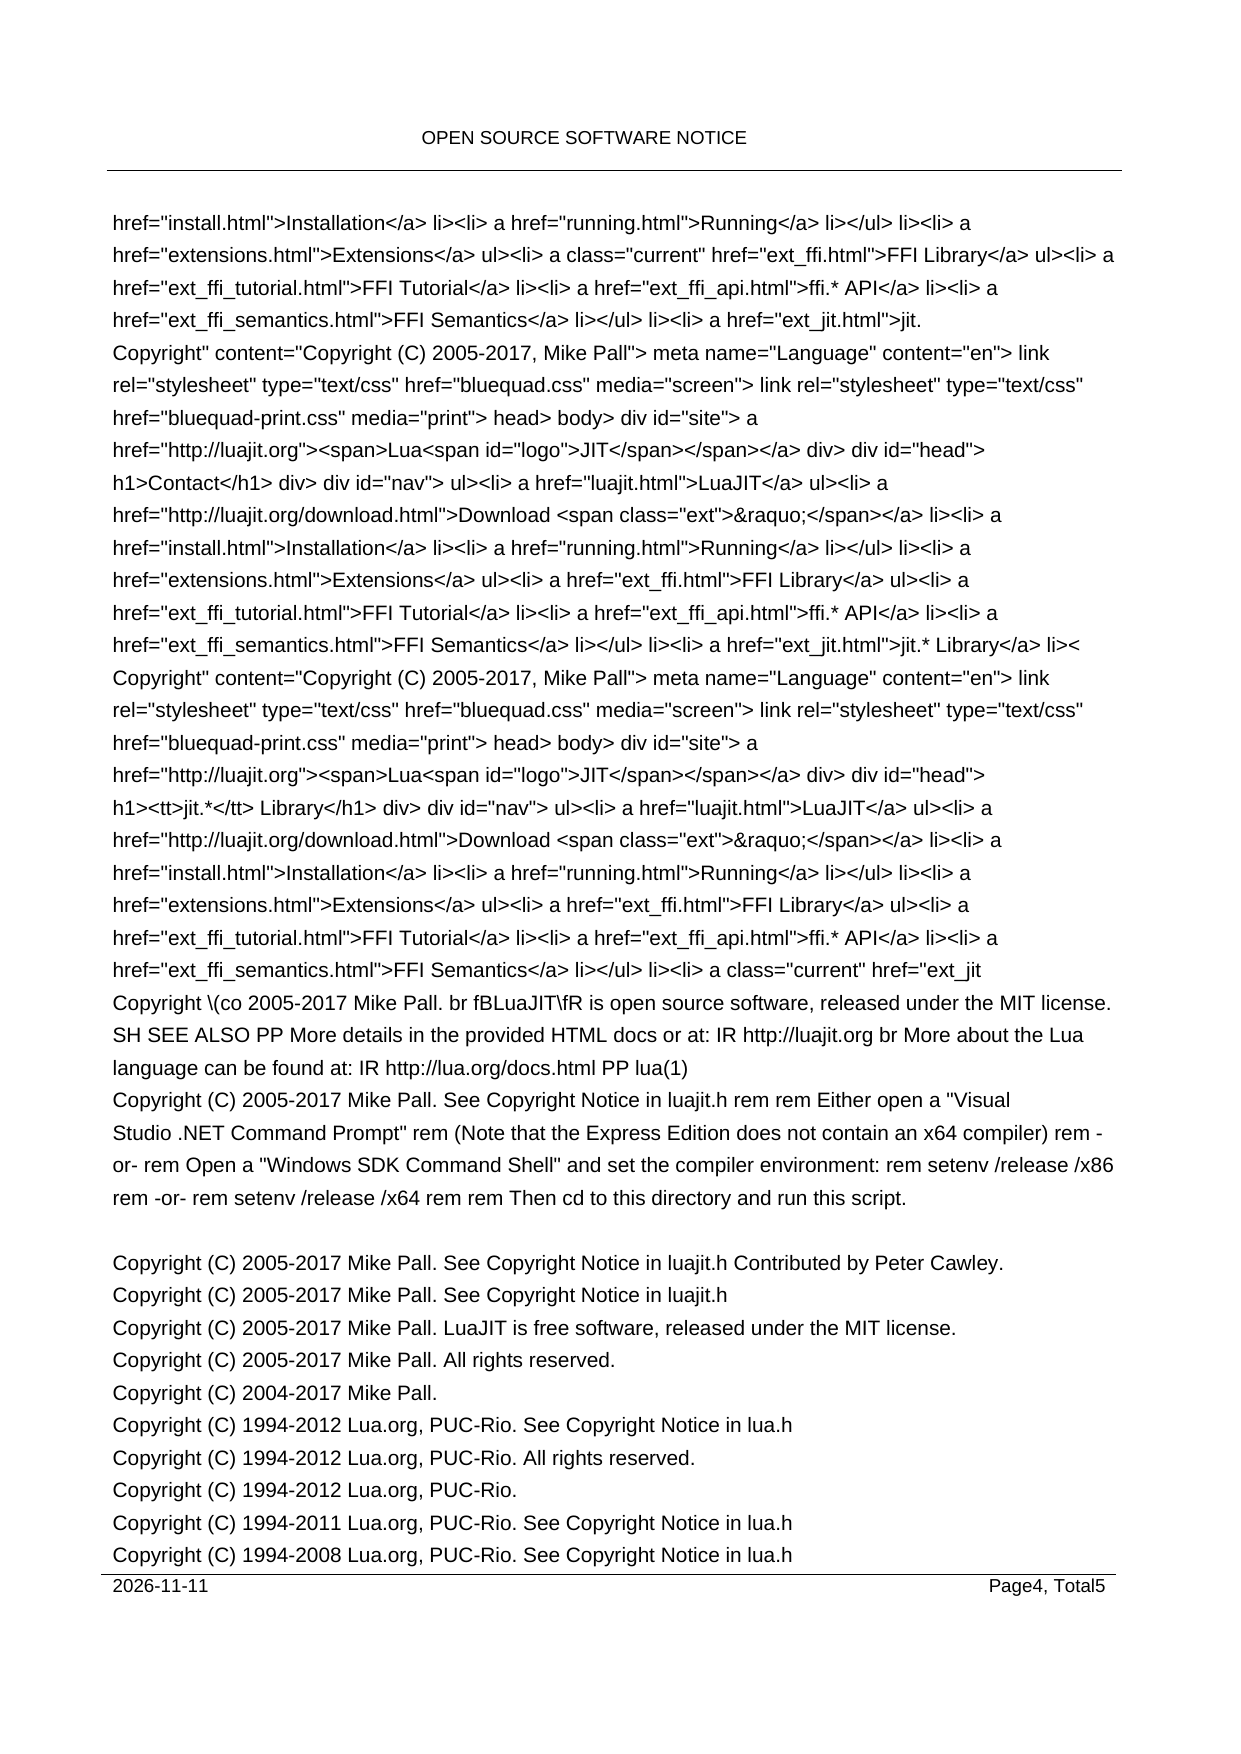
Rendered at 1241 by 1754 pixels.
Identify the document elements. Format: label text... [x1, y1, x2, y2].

text Copyright (C) 1994-2012 Lua.org, PUC-Rio. All rights reserved. [112, 1441, 1128, 1474]
text Copyright" content="Copyright (C) 2005-2017, Mike Pall"> meta name="Language" content="en"> link rel="stylesheet" type="text/css" href="bluequad.css" media="screen"> link rel="stylesheet" type="text/css" href="bluequad-print.css" media="print"> head> body> div id="site"> a href="http://luajit.org"><span>Lua<span id="logo">JIT</span></span></a> div> div id="head"> h1>Contact</h1> div> div id="nav"> ul><li> a href="luajit.html">LuaJIT</a> ul><li> a href="http://luajit.org/download.html">Download <span class="ext">&raquo;</span></a> li><li> a href="install.html">Installation</a> li><li> a href="running.html">Running</a> li></ul> li><li> a href="extensions.html">Extensions</a> ul><li> a href="ext_ffi.html">FFI Library</a> ul><li> a href="ext_ffi_tutorial.html">FFI Tutorial</a> li><li> a href="ext_ffi_api.html">ffi.* API</a> li><li> a href="ext_ffi_semantics.html">FFI Semantics</a> li></ul> li><li> a href="ext_jit.html">jit.* Library</a> li>< [112, 336, 1128, 661]
text Copyright (C) 1994-2011 Lua.org, PUC-Rio. See Copyright Notice in lua.h [112, 1506, 1128, 1539]
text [112, 206, 1128, 336]
text Copyright (C) 2004-2017 Mike Pall. [112, 1376, 1128, 1409]
text Copyright (C) 2005-2017 Mike Pall. All rights reserved. [112, 1344, 1128, 1376]
text Copyright (C) 2005-2017 Mike Pall. See Copyright Notice in luajit.h [112, 1279, 1128, 1311]
text Copyright (C) 2005-2017 Mike Pall. LuaJIT is free software, released under the MIT license. [112, 1311, 1128, 1344]
text Copyright \(co 2005-2017 Mike Pall. br fBLuaJIT\fR is open source software, released under the MIT license. SH SEE ALSO PP More details in the provided HTML docs or at: IR http://luajit.org br More about the Lua language can be found at: IR http://lua.org/docs.html PP lua(1) [112, 986, 1128, 1084]
text Copyright (C) 1994-2008 Lua.org, PUC-Rio. See Copyright Notice in lua.h [112, 1539, 1128, 1571]
text Copyright (C) 1994-2012 Lua.org, PUC-Rio. See Copyright Notice in lua.h [112, 1409, 1128, 1441]
text Copyright" content="Copyright (C) 2005-2017, Mike Pall"> meta name="Language" content="en"> link rel="stylesheet" type="text/css" href="bluequad.css" media="screen"> link rel="stylesheet" type="text/css" href="bluequad-print.css" media="print"> head> body> div id="site"> a href="http://luajit.org"><span>Lua<span id="logo">JIT</span></span></a> div> div id="head"> h1><tt>jit.*</tt> Library</h1> div> div id="nav"> ul><li> a href="luajit.html">LuaJIT</a> ul><li> a href="http://luajit.org/download.html">Download <span class="ext">&raquo;</span></a> li><li> a href="install.html">Installation</a> li><li> a href="running.html">Running</a> li></ul> li><li> a href="extensions.html">Extensions</a> ul><li> a href="ext_ffi.html">FFI Library</a> ul><li> a href="ext_ffi_tutorial.html">FFI Tutorial</a> li><li> a href="ext_ffi_api.html">ffi.* API</a> li><li> a href="ext_ffi_semantics.html">FFI Semantics</a> li></ul> li><li> a class="current" href="ext_jit [112, 661, 1128, 986]
text Copyright (C) 2005-2017 Mike Pall. See Copyright Notice in luajit.h Contributed by Peter Cawley. [112, 1246, 1128, 1279]
text Copyright (C) 1994-2012 Lua.org, PUC-Rio. [112, 1474, 1128, 1506]
text Copyright (C) 2005-2017 Mike Pall. See Copyright Notice in luajit.h rem rem Either open a "Visual Studio .NET Command Prompt" rem (Note that the Express Edition does not contain an x64 compiler) rem -or- rem Open a "Windows SDK Command Shell" and set the compiler environment: rem setenv /release /x86 rem -or- rem setenv /release /x64 rem rem Then cd to this directory and run this script. [112, 1084, 1128, 1246]
